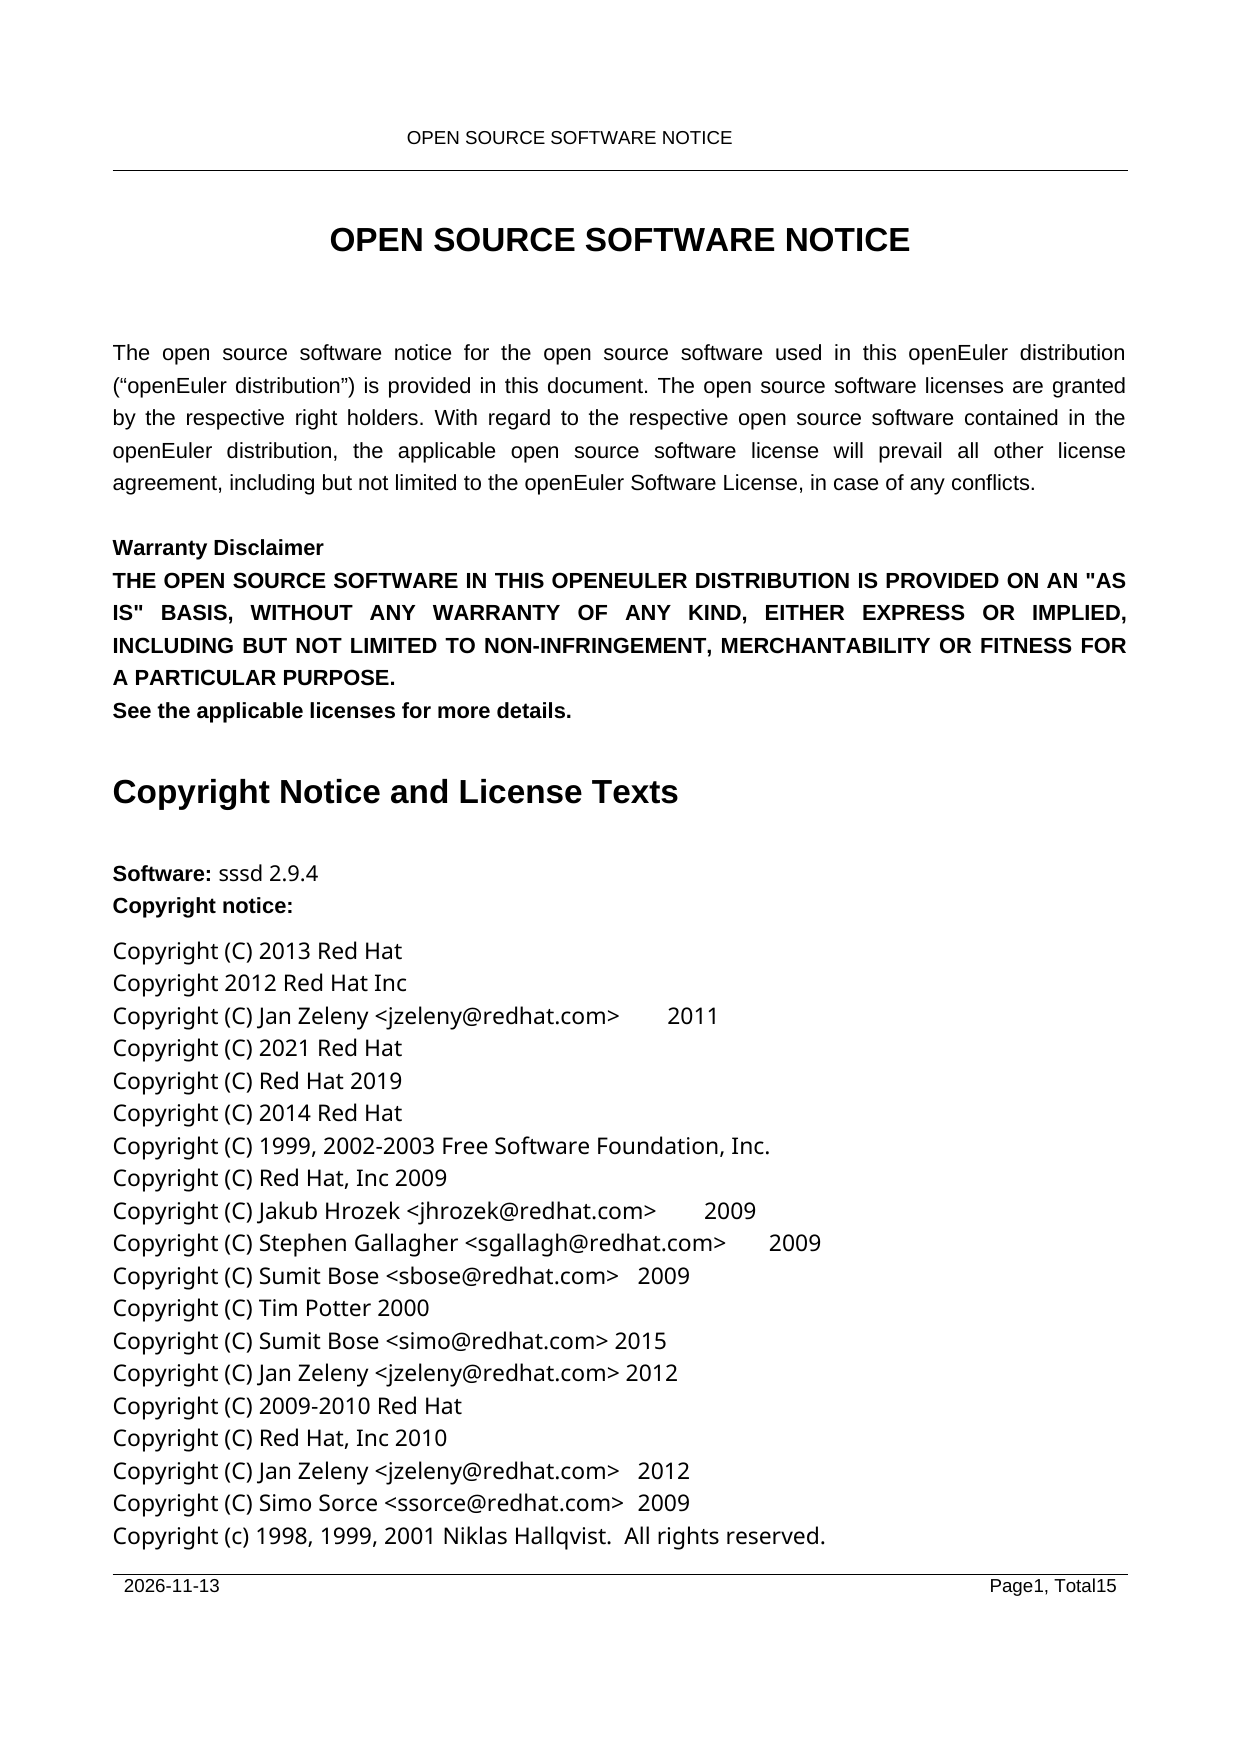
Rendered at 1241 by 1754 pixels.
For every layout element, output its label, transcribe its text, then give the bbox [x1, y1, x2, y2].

text Warranty Disclaimer [112, 531, 1128, 564]
text THE OPEN SOURCE SOFTWARE IN THIS OPENEULER DISTRIBUTION IS PROVIDED ON AN "AS IS" BASIS, WITHOUT ANY WARRANTY OF ANY KIND, EITHER EXPRESS OR IMPLIED, INCLUDING BUT NOT LIMITED TO NON-INFRINGEMENT, MERCHANTABILITY OR FITNESS FOR A PARTICULAR PURPOSE. See the applicable licenses for more details. [112, 564, 1128, 726]
title Software: sssd 2.9.4 [112, 856, 1128, 889]
text The open source software notice for the open source software used in this openEuler distribution (“openEuler distribution”) is provided in this document. The open source software licenses are granted by the respective right holders. With regard to the respective open source software contained in the openEuler distribution, the applicable open source software license will prevail all other license agreement, including but not limited to the openEuler Software License, in case of any conflicts. [112, 336, 1128, 499]
text Copyright notice: [112, 889, 1128, 921]
text Copyright Notice and License Texts [112, 759, 1128, 824]
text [112, 934, 1128, 1551]
text OPEN SOURCE SOFTWARE NOTICE [112, 206, 1128, 271]
